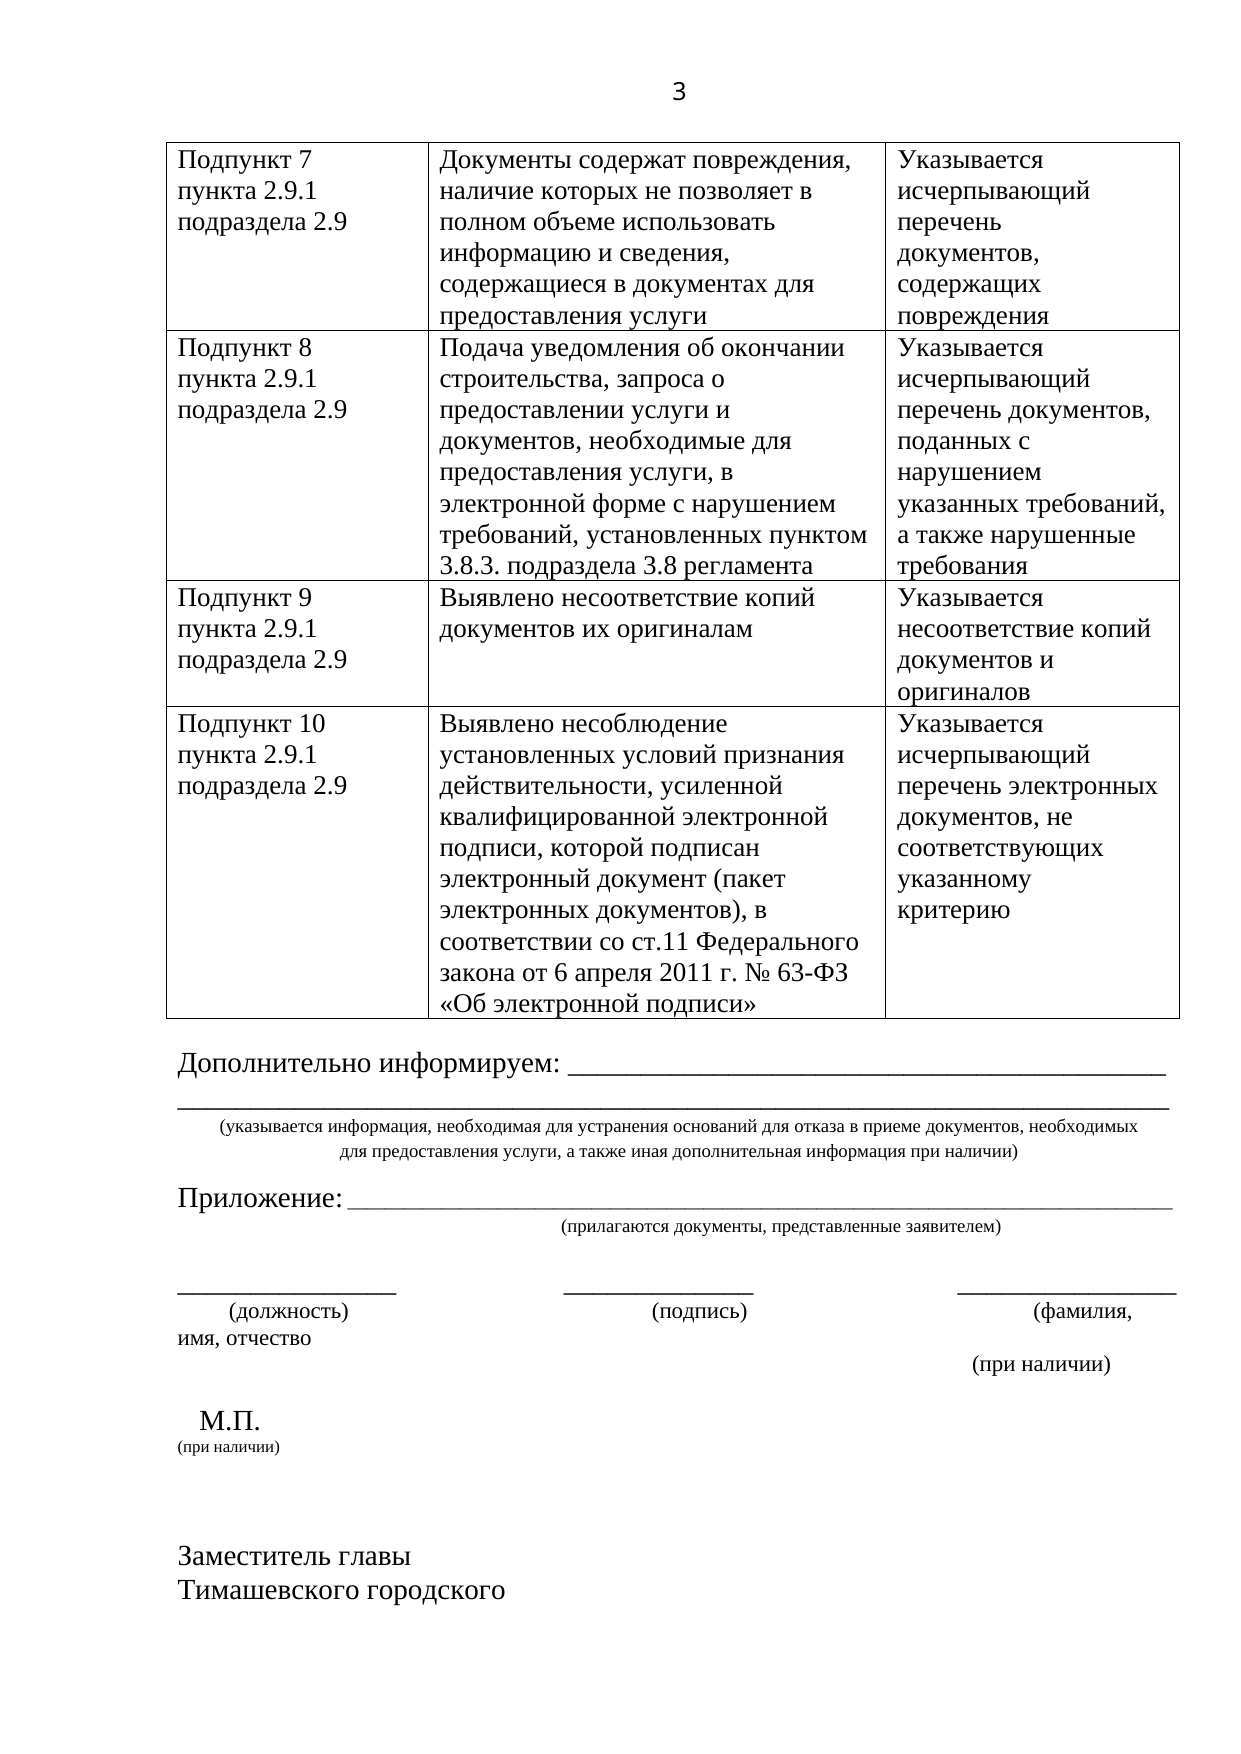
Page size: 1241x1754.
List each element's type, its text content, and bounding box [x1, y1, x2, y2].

table_cell Подпункт 9 пункта 2.9.1 подраздела 2.9 [167, 581, 428, 706]
table_cell Подача уведомления об окончании строительства, запроса о предоставлении услуги и документов, необходимые для предоставления услуги, в электронной форме с нарушением требований, установленных пунктом 3.8.3. подраздела 3.8 регламента [429, 331, 885, 580]
text Приложение: ________________________________________________________________________________________ [177, 1188, 1181, 1213]
text Заместитель главы [177, 1538, 1181, 1572]
table_cell Указывается исчерпывающий перечень электронных документов, не соответствующих указанному критерию [886, 707, 1179, 1018]
text (должность) (подпись) (фамилия, имя, отчество [177, 1298, 1177, 1350]
text Тимашевского городского [177, 1572, 1181, 1605]
text (прилагаются документы, представленные заявителем) [177, 1213, 1181, 1238]
table_cell Выявлено несоответствие копий документов их оригиналам [429, 581, 885, 706]
table_cell Подпункт 10 пункта 2.9.1 подраздела 2.9 [167, 707, 428, 1018]
text (при наличии) [177, 1350, 1177, 1377]
text М.П. [177, 1403, 1181, 1437]
table_cell Указывается несоответствие копий документов и оригиналов [886, 581, 1179, 706]
table_cell Документы содержат повреждения, наличие которых не позволяет в полном объеме использовать информацию и сведения, содержащиеся в документах для предоставления услуги [429, 143, 885, 330]
text (при наличии) [177, 1437, 1181, 1470]
table_cell Подпункт 7 пункта 2.9.1 подраздела 2.9 [167, 143, 428, 330]
text для предоставления услуги, а также иная дополнительная информация при наличии) [177, 1138, 1181, 1163]
text Дополнительно информируем: _________________________________________ [177, 1046, 1177, 1079]
table_cell Указывается исчерпывающий перечень документов, поданных с нарушением указанных требований, а также нарушенные требования [1028, 331, 1179, 580]
table_cell Подпункт 8 пункта 2.9.1 подраздела 2.9 [167, 331, 428, 580]
table_cell Указывается исчерпывающий перечень документов, содержащих повреждения [1002, 143, 1179, 330]
text (указывается информация, необходимая для устранения оснований для отказа в приеме документов, необходимых [177, 1113, 1181, 1138]
text ____________________________________________________________________ [177, 1079, 1177, 1113]
text _______________ _____________ _______________ [177, 1264, 1177, 1298]
table_cell Выявлено несоблюдение установленных условий признания действительности, усиленной квалифицированной электронной подписи, которой подписан электронный документ (пакет электронных документов), в соответствии со ст.11 Федерального закона от 6 апреля 2011 г. № 63-ФЗ «Об электронной подписи» [429, 707, 885, 1018]
